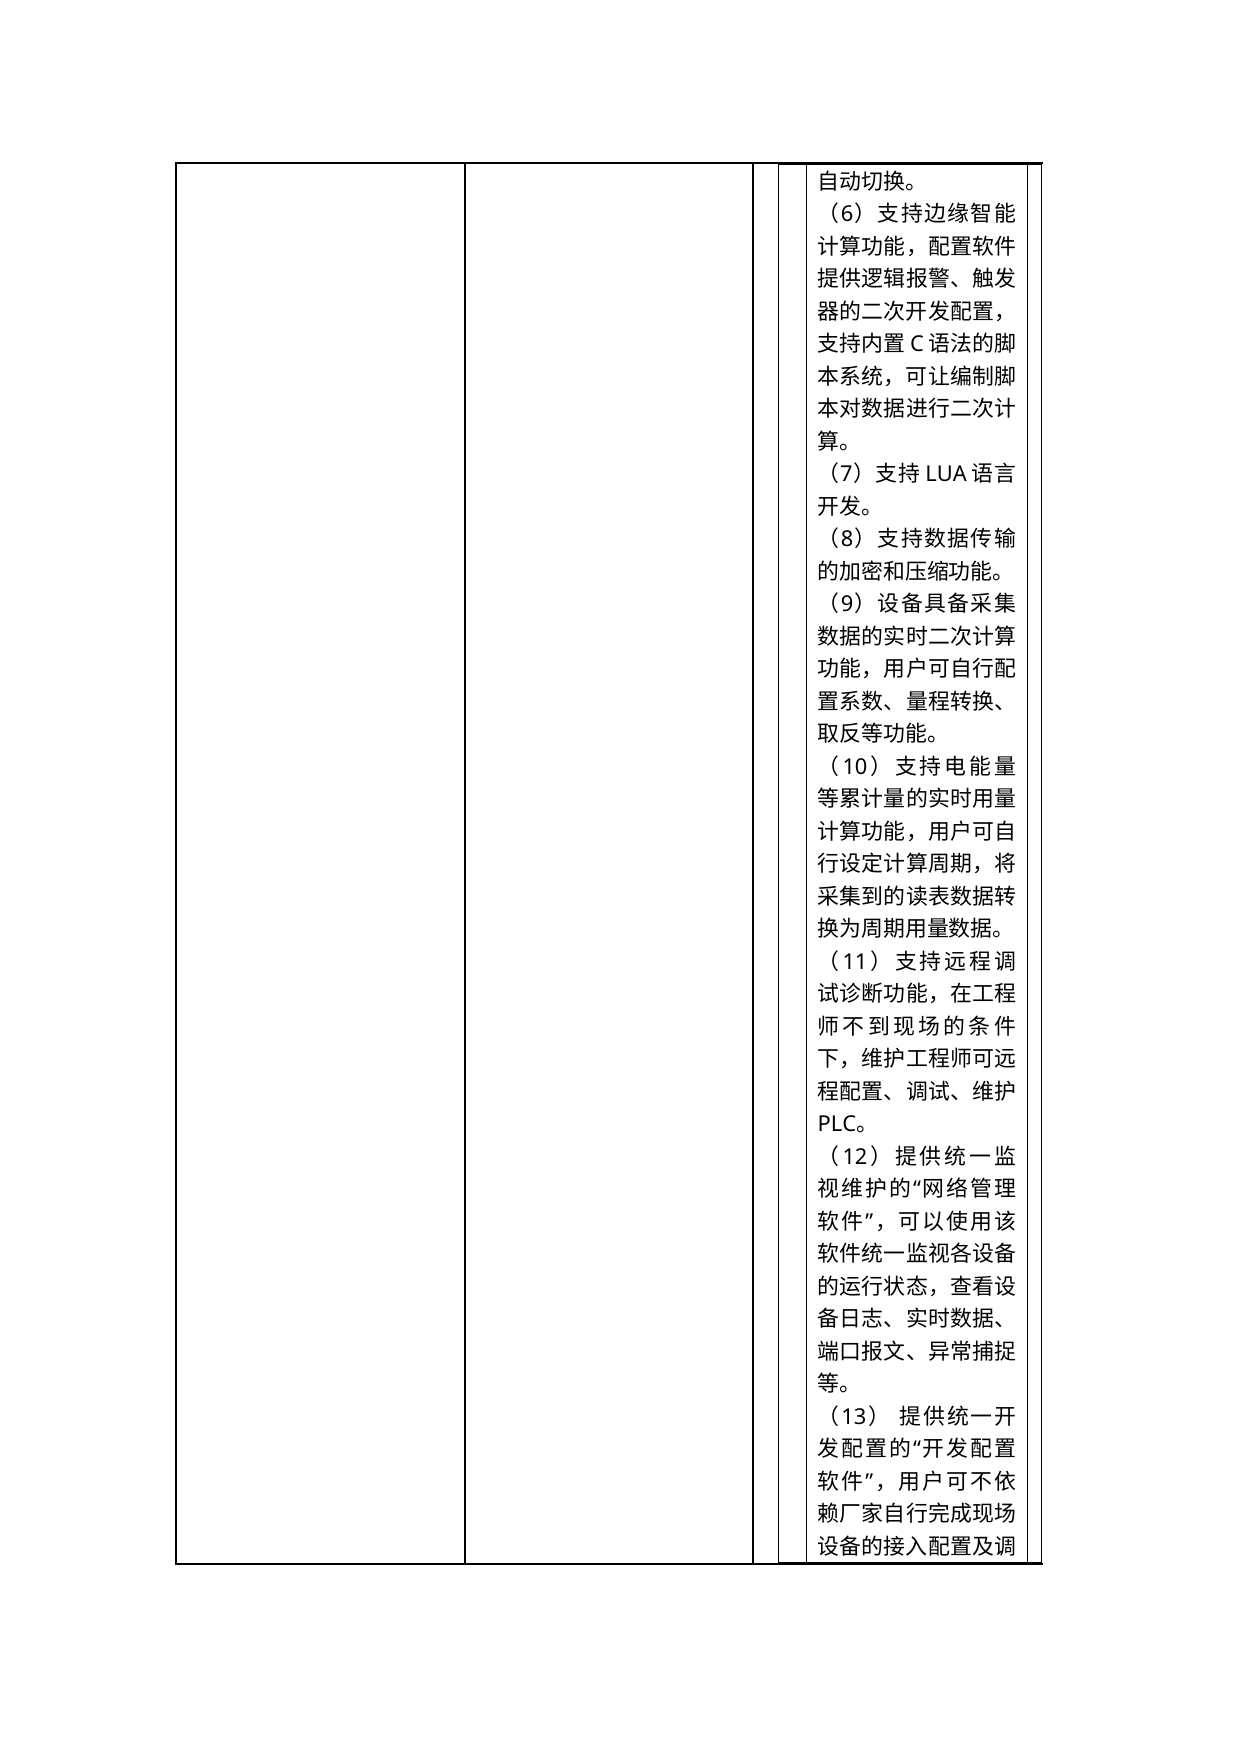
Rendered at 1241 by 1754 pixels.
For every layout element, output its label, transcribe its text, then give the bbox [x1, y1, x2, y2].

table_cell [1028, 165, 1041, 1562]
table_cell [779, 165, 806, 1562]
table_cell [754, 164, 778, 1563]
table_cell [466, 164, 752, 1563]
table_cell [807, 165, 1027, 1562]
table_cell 1 [177, 164, 464, 1563]
